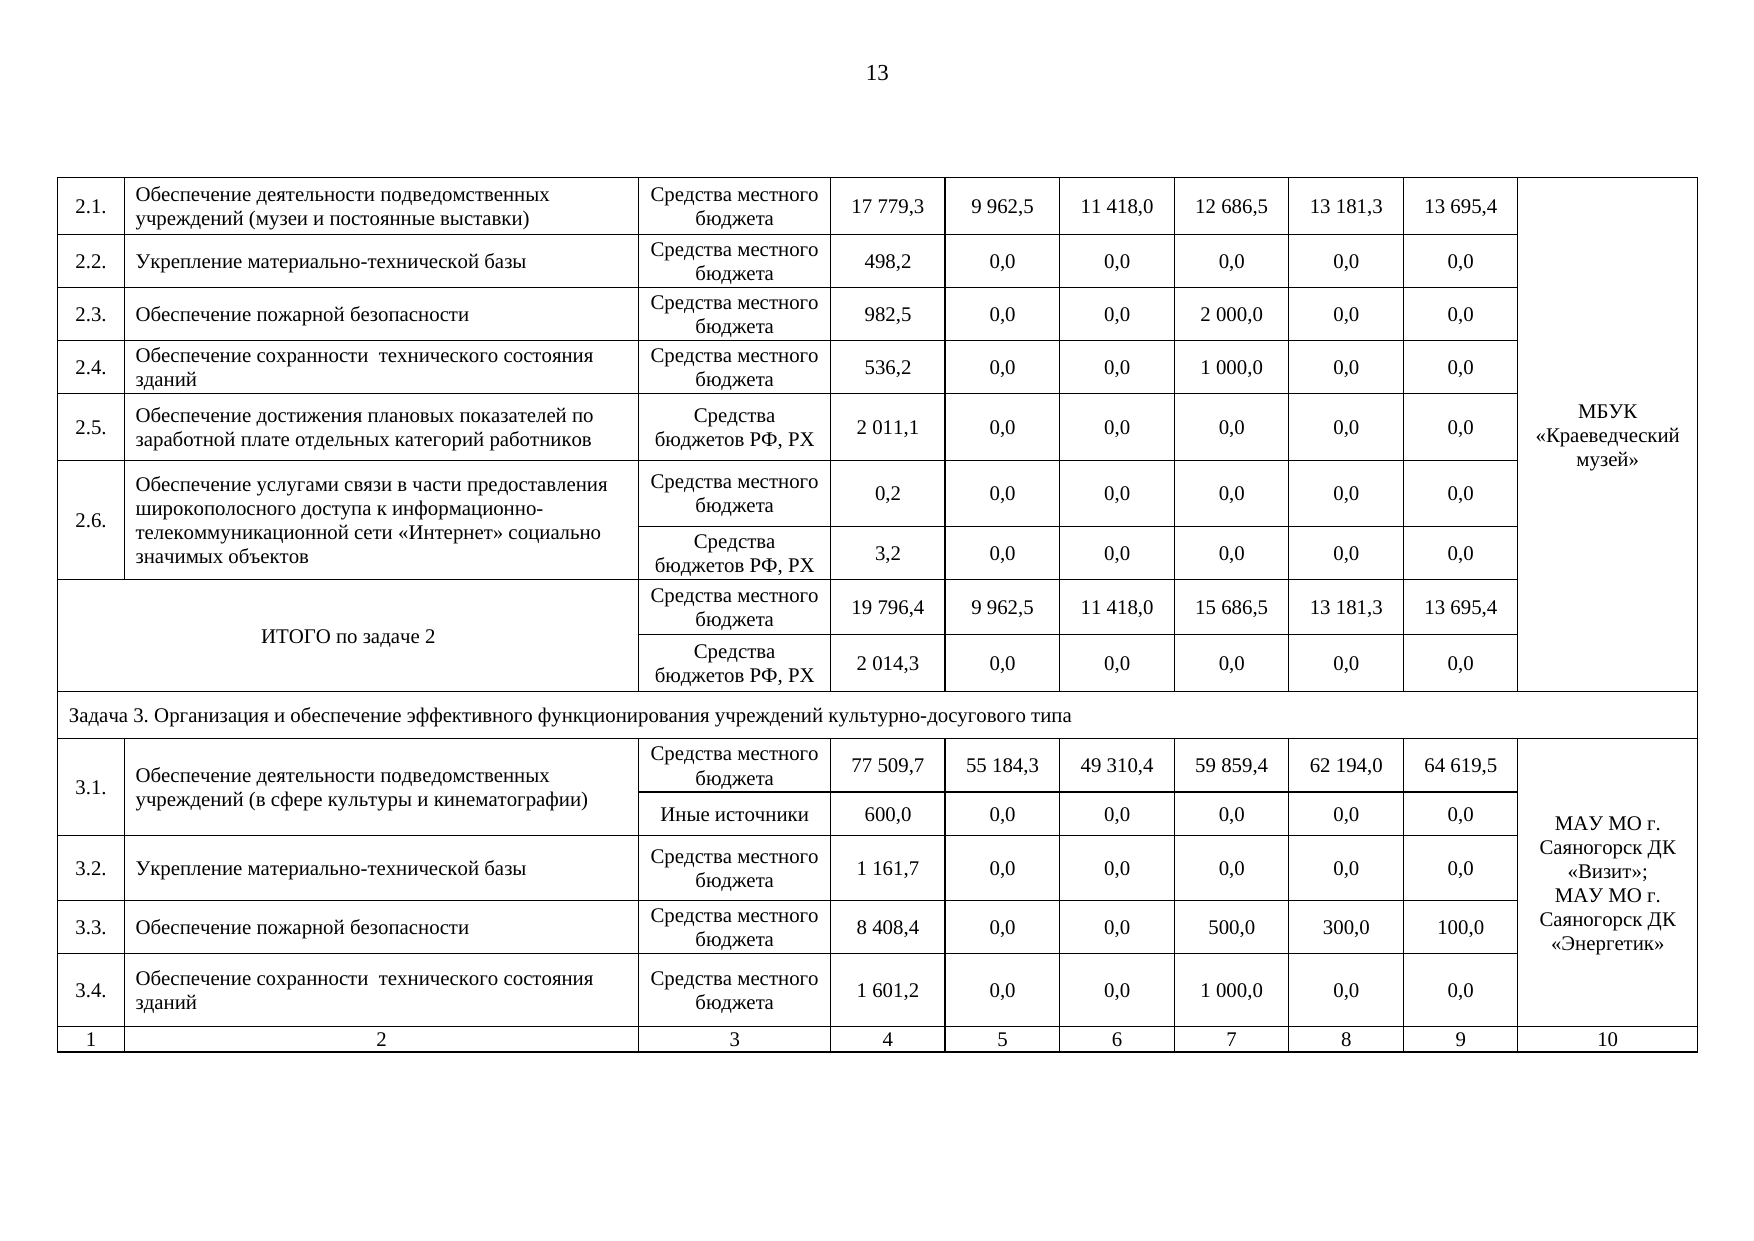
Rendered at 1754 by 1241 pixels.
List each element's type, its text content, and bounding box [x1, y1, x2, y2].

table_cell Средства местного бюджета [639, 901, 830, 953]
table_cell 2.6. [58, 461, 124, 579]
table_cell Средства местного бюджета [639, 580, 830, 634]
table_cell 2.4. [58, 341, 124, 393]
table_cell 0,0 [1289, 635, 1403, 691]
table_cell 0,0 [1289, 461, 1403, 526]
table_cell 5 [946, 1027, 1059, 1051]
table_cell 0,0 [1404, 527, 1517, 579]
table_cell 15 686,5 [1175, 580, 1288, 634]
table_cell 0,0 [1289, 793, 1403, 835]
table_cell Обеспечение пожарной безопасности [125, 288, 638, 340]
table_cell Обеспечение услугами связи в части предоставления широкополосного доступа к информационно-телекоммуникационной сети «Интернет» социально значимых объектов [125, 461, 638, 579]
table_cell 0,0 [1404, 235, 1517, 287]
table_cell 600,0 [831, 793, 944, 835]
table_cell 13 181,3 [1289, 178, 1403, 234]
table_cell 0,0 [1060, 635, 1174, 691]
table_cell 0,0 [1289, 954, 1403, 1026]
table_cell 0,0 [1060, 341, 1174, 393]
table_cell Средства местного бюджета [639, 288, 830, 340]
table_cell 6 [1060, 1027, 1174, 1051]
table_cell 62 194,0 [1289, 739, 1403, 791]
table_cell 982,5 [831, 288, 944, 340]
table_cell 100,0 [1404, 901, 1517, 953]
table_cell МБУК «Краеведческий музей» [1518, 178, 1697, 691]
table_cell 0,0 [1060, 235, 1174, 287]
table_cell 2.2. [58, 235, 124, 287]
table_cell 7 [1175, 1027, 1288, 1051]
table_cell Средства местного бюджета [639, 178, 830, 234]
table_cell 0,0 [1060, 394, 1174, 460]
table_cell 0,2 [831, 461, 944, 526]
table_cell Обеспечение деятельности подведомственных учреждений (в сфере культуры и кинематографии) [125, 739, 638, 835]
table_cell 77 509,7 [831, 739, 944, 791]
table_cell Средства местного бюджета [639, 341, 830, 393]
table_cell 9 962,5 [946, 178, 1059, 234]
table_cell 12 686,5 [1175, 178, 1288, 234]
table_cell 0,0 [946, 394, 1059, 460]
table_cell 3.3. [58, 901, 124, 953]
table_cell 13 695,4 [1404, 178, 1517, 234]
table_cell Средства бюджетов РФ, РХ [639, 394, 830, 460]
table_cell 64 619,5 [1404, 739, 1517, 791]
table_cell Средства местного бюджета [639, 836, 830, 900]
table_cell Укрепление материально-технической базы [125, 836, 638, 900]
table_cell Обеспечение сохранности технического состояния зданий [125, 341, 638, 393]
table_cell 13 181,3 [1289, 580, 1403, 634]
table_cell 0,0 [1404, 793, 1517, 835]
table_cell 8 408,4 [831, 901, 944, 953]
table_cell 9 [1404, 1027, 1517, 1051]
table_cell 49 310,4 [1060, 739, 1174, 791]
table_cell 55 184,3 [946, 739, 1059, 791]
table_cell 0,0 [1060, 288, 1174, 340]
table_cell 0,0 [1060, 954, 1174, 1026]
table_cell 11 418,0 [1060, 178, 1174, 234]
table_cell 0,0 [946, 341, 1059, 393]
table_cell 0,0 [1060, 793, 1174, 835]
table_cell 0,0 [1060, 836, 1174, 900]
table_cell 0,0 [946, 461, 1059, 526]
table_cell 19 796,4 [831, 580, 944, 634]
table_cell 0,0 [1175, 394, 1288, 460]
table_cell 3 [639, 1027, 830, 1051]
table_cell 0,0 [1060, 527, 1174, 579]
table_cell 0,0 [1175, 461, 1288, 526]
table_cell 3.4. [58, 954, 124, 1026]
table_cell 0,0 [1404, 635, 1517, 691]
table_cell 500,0 [1175, 901, 1288, 953]
table_cell 0,0 [946, 527, 1059, 579]
table_cell 0,0 [1175, 635, 1288, 691]
table_cell 0,0 [1175, 235, 1288, 287]
table_cell Обеспечение пожарной безопасности [125, 901, 638, 953]
table_cell 0,0 [1060, 901, 1174, 953]
table_cell 4 [831, 1027, 944, 1051]
table_cell 0,0 [946, 635, 1059, 691]
table_cell Укрепление материально-технической базы [125, 235, 638, 287]
table_cell 0,0 [1289, 527, 1403, 579]
table_cell 0,0 [946, 954, 1059, 1026]
table_cell 536,2 [831, 341, 944, 393]
table_cell 0,0 [946, 235, 1059, 287]
table_cell 1 000,0 [1175, 954, 1288, 1026]
table_cell 0,0 [1175, 527, 1288, 579]
table_cell Обеспечение достижения плановых показателей по заработной плате отдельных категорий работников [125, 394, 638, 460]
table_cell 0,0 [1289, 394, 1403, 460]
table_cell 2 011,1 [831, 394, 944, 460]
table_cell 13 695,4 [1404, 580, 1517, 634]
table_cell Средства местного бюджета [639, 954, 830, 1026]
table_cell 1 161,7 [831, 836, 944, 900]
table_cell Средства бюджетов РФ, РХ [639, 635, 830, 691]
table_cell 0,0 [1404, 394, 1517, 460]
table_cell 17 779,3 [831, 178, 944, 234]
table_cell 2.5. [58, 394, 124, 460]
table_cell 2.3. [58, 288, 124, 340]
table_cell 0,0 [946, 793, 1059, 835]
table_cell 2.1. [58, 178, 124, 234]
table_cell 0,0 [1289, 288, 1403, 340]
table_cell 0,0 [1060, 461, 1174, 526]
table_cell 498,2 [831, 235, 944, 287]
table_cell 1 601,2 [831, 954, 944, 1026]
table_cell Средства местного бюджета [639, 461, 830, 526]
table_cell 59 859,4 [1175, 739, 1288, 791]
table_cell Иные источники [639, 793, 830, 835]
table_cell 0,0 [1404, 954, 1517, 1026]
table_cell Обеспечение сохранности технического состояния зданий [125, 954, 638, 1026]
table_cell 0,0 [946, 288, 1059, 340]
table_cell 2 014,3 [831, 635, 944, 691]
table_cell 3,2 [831, 527, 944, 579]
table_cell 3.1. [58, 739, 124, 835]
table_cell 300,0 [1289, 901, 1403, 953]
table_cell 3.2. [58, 836, 124, 900]
table_cell 11 418,0 [1060, 580, 1174, 634]
table_cell 10 [1518, 1027, 1697, 1051]
table_cell 0,0 [1404, 341, 1517, 393]
table_cell 0,0 [1289, 235, 1403, 287]
table_cell 1 000,0 [1175, 341, 1288, 393]
table_cell 0,0 [1404, 288, 1517, 340]
table_cell 2 [125, 1027, 638, 1051]
table_cell 9 962,5 [946, 580, 1059, 634]
table_cell 8 [1289, 1027, 1403, 1051]
table_cell Средства местного бюджета [639, 235, 830, 287]
table_cell МАУ МО г. Саяногорск ДК «Визит»; МАУ МО г. Саяногорск ДК «Энергетик» [1518, 739, 1697, 1026]
table_cell 0,0 [1404, 461, 1517, 526]
table_cell 0,0 [946, 901, 1059, 953]
table_cell Средства бюджетов РФ, РХ [639, 527, 830, 579]
table_cell Задача 3. Организация и обеспечение эффективного функционирования учреждений культурно-досугового типа [58, 692, 1697, 738]
table_cell 0,0 [1404, 836, 1517, 900]
table_cell 0,0 [1175, 793, 1288, 835]
table_cell 2 000,0 [1175, 288, 1288, 340]
table_cell 0,0 [946, 836, 1059, 900]
table_cell 0,0 [1289, 341, 1403, 393]
table_cell 0,0 [1289, 836, 1403, 900]
table_cell Обеспечение деятельности подведомственных учреждений (музеи и постоянные выставки) [125, 178, 638, 234]
table_cell Средства местного бюджета [639, 739, 830, 791]
table_cell 0,0 [1175, 836, 1288, 900]
table_cell 1 [58, 1027, 124, 1051]
table_cell ИТОГО по задаче 2 [58, 580, 638, 691]
